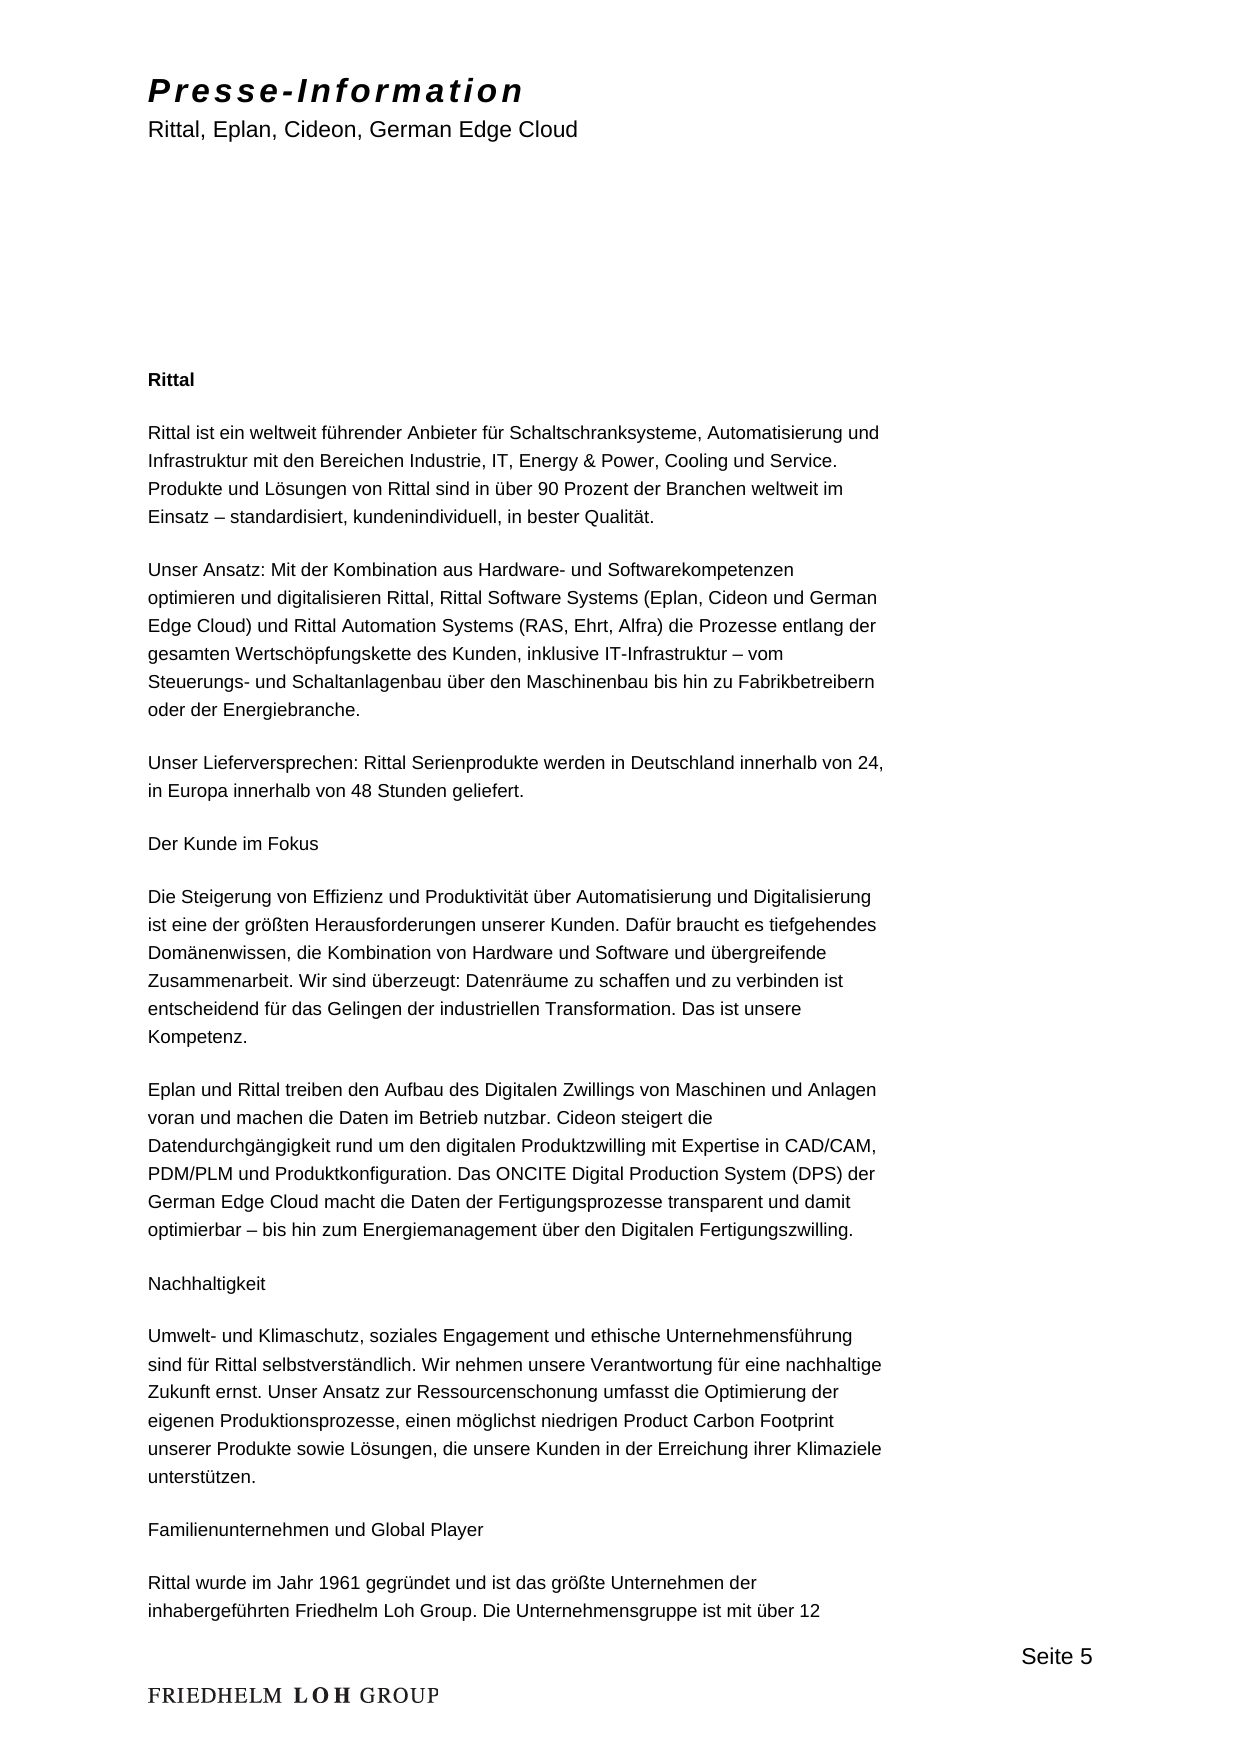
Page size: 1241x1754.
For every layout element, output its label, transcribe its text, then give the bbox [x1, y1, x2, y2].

text Familienunternehmen und Global Player [148, 1518, 886, 1540]
text Umwelt- und Klimaschutz, soziales Engagement und ethische Unternehmensführung sind für Rittal selbstverständlich. Wir nehmen unsere Verantwortung für eine nachhaltige Zukunft ernst. Unser Ansatz zur Ressourcenschonung umfasst die Optimierung der eigenen Produktionsprozesse, einen möglichst niedrigen Product Carbon Footprint unserer Produkte sowie Lösungen, die unsere Kunden in der Erreichung ihrer Klimaziele unterstützen. [148, 1325, 886, 1487]
text Die Steigerung von Effizienz und Produktivität über Automatisierung und Digitalisierung ist eine der größten Herausforderungen unserer Kunden. Dafür braucht es tiefgehendes Domänenwissen, die Kombination von Hardware und Software und übergreifende Zusammenarbeit. Wir sind überzeugt: Datenräume zu schaffen und zu verbinden ist entscheidend für das Gelingen der industriellen Transformation. Das ist unsere Kompetenz. [148, 886, 886, 1048]
text Der Kunde im Fokus [148, 833, 886, 854]
picture [148, 1687, 438, 1703]
text Eplan und Rittal treiben den Aufbau des Digitalen Zwillings von Maschinen und Anlagen voran und machen die Daten im Betrieb nutzbar. Cideon steigert die Datendurchgängigkeit rund um den digitalen Produktzwilling mit Expertise in CAD/CAM, PDM/PLM und Produktkonfiguration. Das ONCITE Digital Production System (DPS) der German Edge Cloud macht die Daten der Fertigungsprozesse transparent und damit optimierbar – bis hin zum Energiemanagement über den Digitalen Fertigungszwilling. [148, 1079, 886, 1241]
text Unser Lieferversprechen: Rittal Serienprodukte werden in Deutschland innerhalb von 24, in Europa innerhalb von 48 Stunden geliefert. [148, 752, 886, 802]
text Unser Ansatz: Mit der Kombination aus Hardware- und Softwarekompetenzen optimieren und digitalisieren Rittal, Rittal Software Systems (Eplan, Cideon und German Edge Cloud) und Rittal Automation Systems (RAS, Ehrt, Alfra) die Prozesse entlang der gesamten Wertschöpfungskette des Kunden, inklusive IT-Infrastruktur – vom Steuerungs- und Schaltanlagenbau über den Maschinenbau bis hin zu Fabrikbetreibern oder der Energiebranche. [148, 559, 886, 721]
text Rittal ist ein weltweit führender Anbieter für Schaltschranksysteme, Automatisierung und Infrastruktur mit den Bereichen Industrie, IT, Energy & Power, Cooling und Service. Produkte und Lösungen von Rittal sind in über 90 Prozent der Branchen weltweit im Einsatz – standardisiert, kundenindividuell, in bester Qualität. [148, 422, 886, 527]
text Nachhaltigkeit [148, 1272, 886, 1294]
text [148, 1571, 886, 1621]
text Rittal [148, 369, 886, 390]
